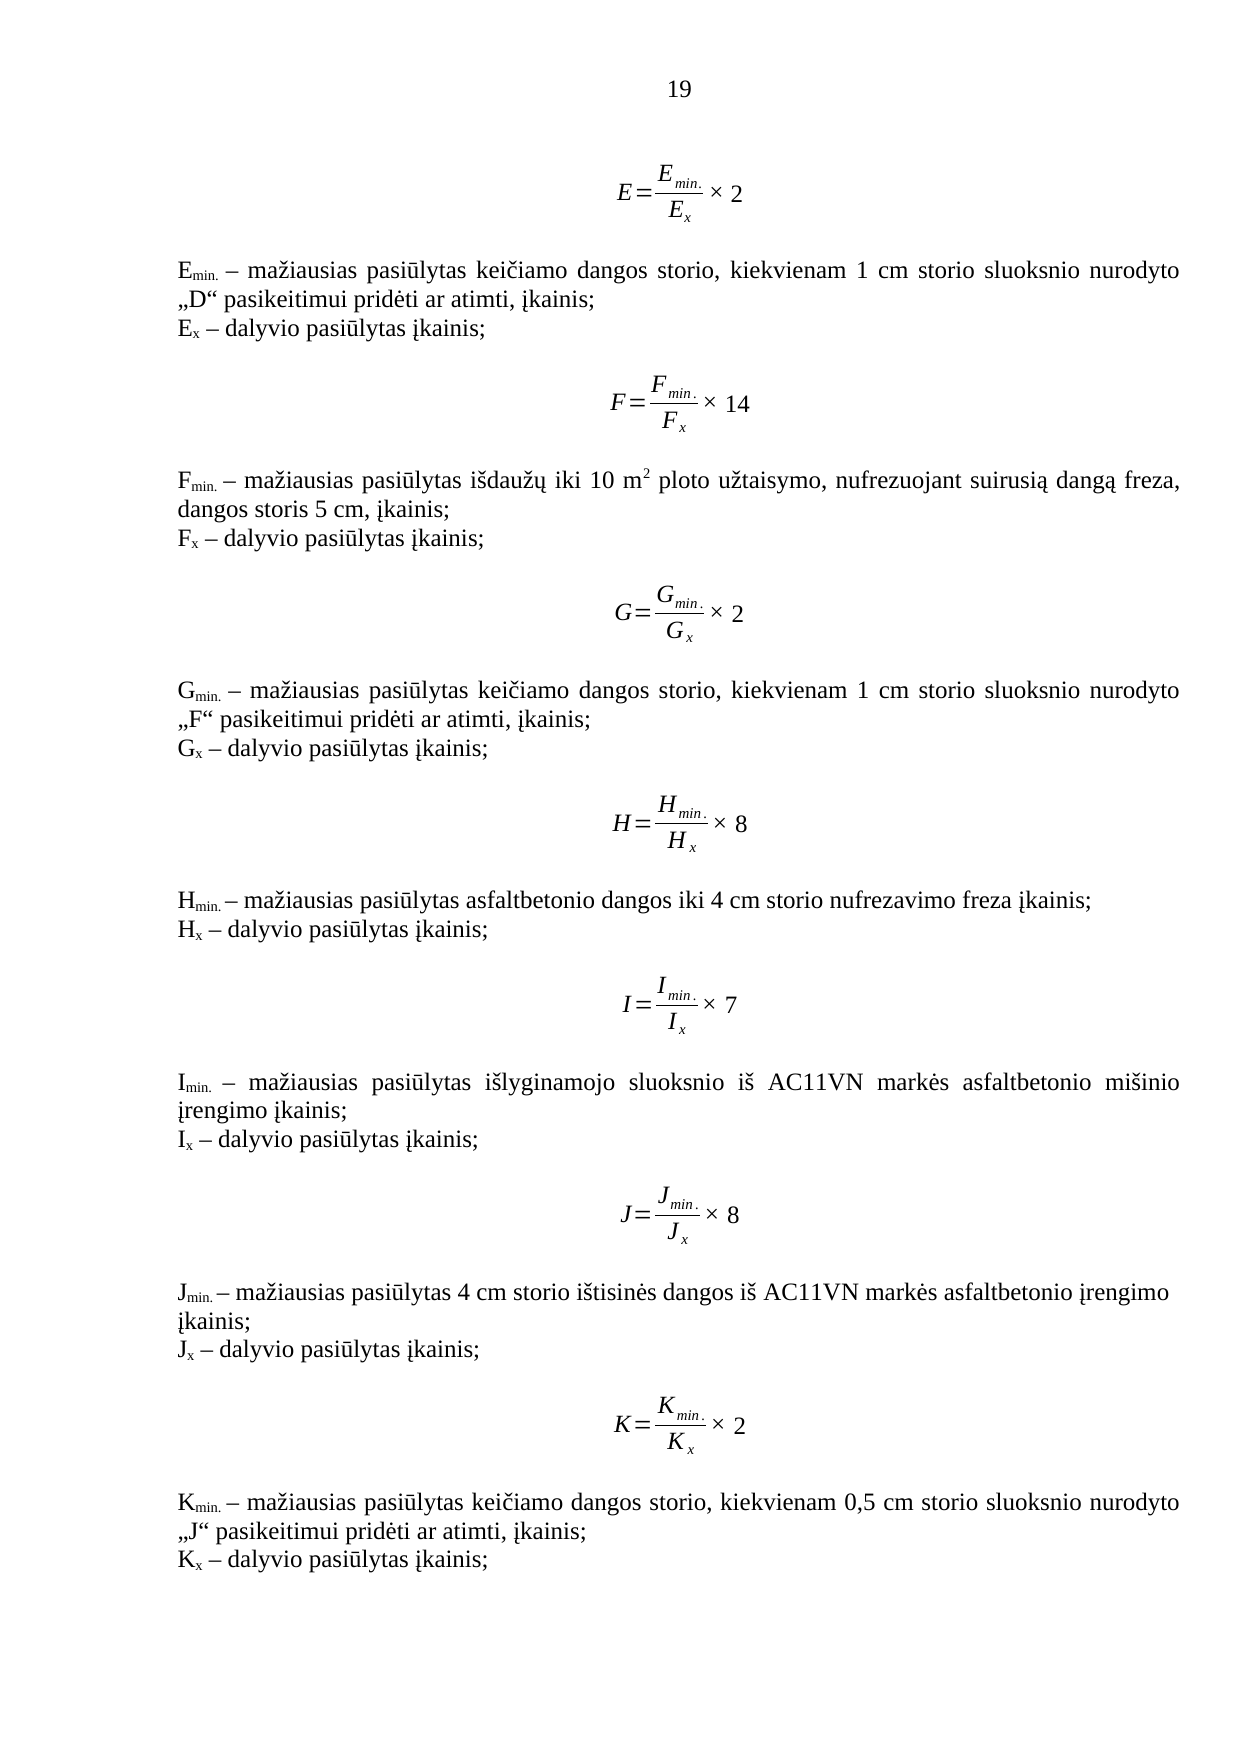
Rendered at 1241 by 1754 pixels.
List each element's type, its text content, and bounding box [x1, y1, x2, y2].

text Imin. – mažiausias pasiūlytas išlyginamojo sluoksnio iš AC11VN markės asfaltbetonio mišinio įrengimo įkainis; [177, 1067, 1181, 1124]
text Jx – dalyvio pasiūlytas įkainis; [177, 1334, 1181, 1363]
text Emin. – mažiausias pasiūlytas keičiamo dangos storio, kiekvienam storio sluoksnio nurodyto „D“ pasikeitimui pridėti ar atimti, įkainis; [177, 255, 1181, 313]
text Fmin. – mažiausias pasiūlytas išdaužų iki ploto užtaisymo, nufrezuojant suirusią dangą freza, dangos storis , įkainis; [177, 465, 1181, 523]
text Kx – dalyvio pasiūlytas įkainis; [177, 1544, 1181, 1573]
text Gmin. – mažiausias pasiūlytas keičiamo dangos storio, kiekvienam storio sluoksnio nurodyto „F“ pasikeitimui pridėti ar atimti, įkainis; [177, 675, 1181, 733]
text 7 [177, 972, 1181, 1038]
text 8 [177, 1182, 1181, 1248]
text Ex – dalyvio pasiūlytas įkainis; [177, 313, 1181, 341]
text 2 [177, 160, 1181, 226]
text Ix – dalyvio pasiūlytas įkainis; [177, 1124, 1181, 1153]
text Gx – dalyvio pasiūlytas įkainis; [177, 733, 1181, 762]
text Jmin. – mažiausias pasiūlytas 4 cm storio ištisinės dangos iš AC11VN markės asfaltbetonio įrengimo įkainis; [177, 1277, 1181, 1334]
text Hmin. – mažiausias pasiūlytas asfaltbetonio dangos iki 4 cm storio nufrezavimo freza įkainis; [177, 886, 1181, 914]
text Fx – dalyvio pasiūlytas įkainis; [177, 523, 1181, 552]
text 14 [177, 370, 1181, 437]
text Hx – dalyvio pasiūlytas įkainis; [177, 914, 1181, 943]
text 8 [177, 790, 1181, 857]
text 2 [177, 1392, 1181, 1458]
text Kmin. – mažiausias pasiūlytas keičiamo dangos storio, kiekvienam storio sluoksnio nurodyto „J“ pasikeitimui pridėti ar atimti, įkainis; [177, 1487, 1181, 1544]
text 2 [177, 580, 1181, 647]
